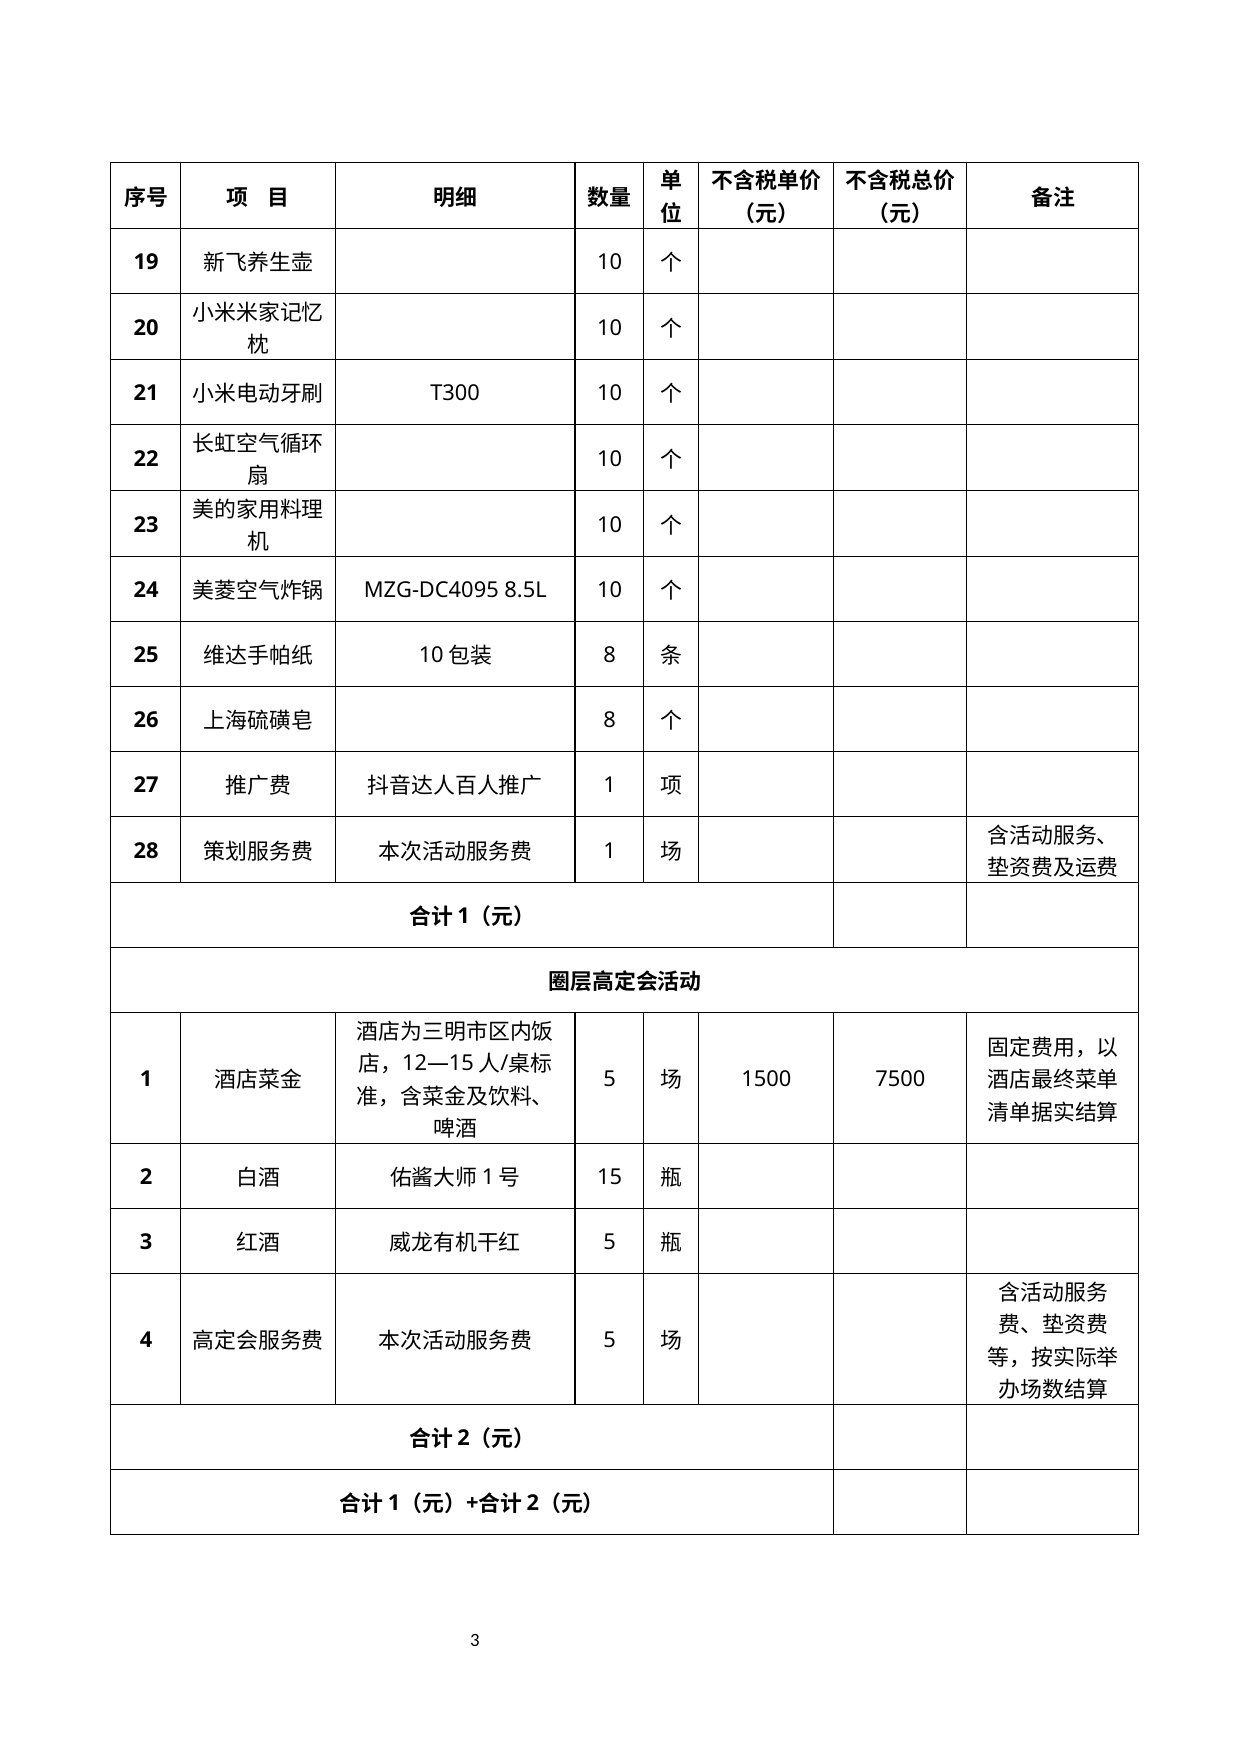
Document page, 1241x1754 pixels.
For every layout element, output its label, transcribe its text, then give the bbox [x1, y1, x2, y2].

table_cell 个 [644, 557, 698, 621]
table_cell 22 [111, 425, 180, 490]
table_header 不含税单价（元） [699, 163, 833, 228]
table_cell 1 [576, 752, 643, 816]
table_cell 场 [644, 1274, 698, 1404]
table_cell 合计1（元） [111, 883, 833, 947]
table_cell 场 [644, 817, 698, 882]
table_cell [967, 622, 1138, 686]
table_cell [336, 294, 574, 359]
table_cell 25 [111, 622, 180, 686]
table_cell 含活动服务、垫资费及运费 [967, 817, 1138, 882]
table_cell 合计1（元）+合计2（元） [111, 1470, 833, 1534]
table_cell 10 [576, 491, 643, 556]
table_cell 瓶 [644, 1209, 698, 1273]
table_cell 10 [576, 557, 643, 621]
table_cell [699, 557, 833, 621]
table_cell [967, 360, 1138, 424]
table_cell [336, 687, 574, 751]
table_cell 19 [111, 229, 180, 293]
table_cell [699, 1144, 833, 1208]
table_cell [834, 1274, 966, 1404]
table_cell [967, 687, 1138, 751]
table_cell 长虹空气循环扇 [181, 425, 335, 490]
table_cell 个 [644, 491, 698, 556]
table_cell 高定会服务费 [181, 1274, 335, 1404]
table_cell [699, 687, 833, 751]
table_cell 含活动服务费、垫资费等，按实际举办场数结算 [967, 1274, 1138, 1404]
table_cell 推广费 [181, 752, 335, 816]
table_cell [336, 229, 574, 293]
table_cell 15 [576, 1144, 643, 1208]
table_cell 酒店菜金 [181, 1013, 335, 1143]
table_cell [834, 752, 966, 816]
table_cell 10 [576, 229, 643, 293]
table_cell 23 [111, 491, 180, 556]
table_cell 白酒 [181, 1144, 335, 1208]
table_cell 瓶 [644, 1144, 698, 1208]
table_cell [967, 557, 1138, 621]
table_cell [834, 1209, 966, 1273]
table_cell 10包装 [336, 622, 574, 686]
table_cell 项 [644, 752, 698, 816]
table_cell 7500 [834, 1013, 966, 1143]
table_cell [967, 229, 1138, 293]
table_cell 26 [111, 687, 180, 751]
table_cell [834, 425, 966, 490]
table_cell MZG-DC4095 8.5L [336, 557, 574, 621]
table_cell 新飞养生壶 [181, 229, 335, 293]
table_cell 小米米家记忆枕 [181, 294, 335, 359]
table_cell [834, 883, 966, 947]
table_cell [834, 360, 966, 424]
table_cell 场 [644, 1013, 698, 1143]
table_cell 1500 [699, 1013, 833, 1143]
table_cell 抖音达人百人推广 [336, 752, 574, 816]
table_cell [336, 491, 574, 556]
table_cell 红酒 [181, 1209, 335, 1273]
table_cell [834, 1144, 966, 1208]
table_cell 策划服务费 [181, 817, 335, 882]
table_cell T300 [336, 360, 574, 424]
table_cell [699, 752, 833, 816]
table_cell 5 [576, 1209, 643, 1273]
table_header 明细 [336, 163, 574, 228]
table_cell 美菱空气炸锅 [181, 557, 335, 621]
table_cell [834, 294, 966, 359]
table_cell [834, 622, 966, 686]
table_cell [834, 687, 966, 751]
table_cell [834, 1405, 966, 1469]
table_cell 28 [111, 817, 180, 882]
table_cell 8 [576, 622, 643, 686]
table_cell [967, 1144, 1138, 1208]
table_cell 24 [111, 557, 180, 621]
table_cell 佑酱大师1号 [336, 1144, 574, 1208]
table_header 不含税总价（元） [834, 163, 966, 228]
table_cell [699, 491, 833, 556]
table_cell 上海硫磺皂 [181, 687, 335, 751]
table_cell [967, 883, 1138, 947]
table_cell 个 [644, 687, 698, 751]
table_cell 酒店为三明市区内饭店，12—15人/桌标准，含菜金及饮料、啤酒 [336, 1013, 574, 1143]
table_header 单位 [644, 163, 698, 228]
table_cell [967, 491, 1138, 556]
table_cell 条 [644, 622, 698, 686]
table_cell 本次活动服务费 [336, 1274, 574, 1404]
table_cell 1 [576, 817, 643, 882]
table_cell [834, 491, 966, 556]
table_cell 3 [111, 1209, 180, 1273]
table_cell 10 [576, 294, 643, 359]
table_cell [967, 1405, 1138, 1469]
table_cell [834, 557, 966, 621]
table_cell 小米电动牙刷 [181, 360, 335, 424]
table_cell 个 [644, 360, 698, 424]
table_cell 8 [576, 687, 643, 751]
table_header 数量 [576, 163, 643, 228]
table_cell [699, 622, 833, 686]
table_cell 4 [111, 1274, 180, 1404]
table_cell 维达手帕纸 [181, 622, 335, 686]
table_cell 个 [644, 425, 698, 490]
table_cell [967, 425, 1138, 490]
table_cell 本次活动服务费 [336, 817, 574, 882]
table_header 备注 [967, 163, 1138, 228]
table_cell [336, 425, 574, 490]
table_cell 5 [576, 1274, 643, 1404]
table_cell 2 [111, 1144, 180, 1208]
table_cell 5 [576, 1013, 643, 1143]
table_cell [967, 1470, 1138, 1534]
table_cell [967, 1209, 1138, 1273]
table_cell [834, 1470, 966, 1534]
table_cell 个 [644, 229, 698, 293]
table_cell 20 [111, 294, 180, 359]
table_header 序号 [111, 163, 180, 228]
table_cell [699, 229, 833, 293]
table_cell [699, 1274, 833, 1404]
table_cell [699, 360, 833, 424]
table_cell [834, 229, 966, 293]
table_cell [967, 294, 1138, 359]
table_cell 1 [111, 1013, 180, 1143]
table_cell [967, 752, 1138, 816]
table_cell 10 [576, 360, 643, 424]
table_cell 27 [111, 752, 180, 816]
table_cell 美的家用料理机 [181, 491, 335, 556]
table_cell [699, 817, 833, 882]
table_cell [834, 817, 966, 882]
table_cell 合计2（元） [111, 1405, 833, 1469]
table_cell 个 [644, 294, 698, 359]
table_header 项 目 [181, 163, 335, 228]
table_cell 21 [111, 360, 180, 424]
table_cell [699, 294, 833, 359]
table_cell 10 [576, 425, 643, 490]
table_cell [699, 1209, 833, 1273]
table_cell 固定费用，以酒店最终菜单清单据实结算 [967, 1013, 1138, 1143]
table_cell 威龙有机干红 [336, 1209, 574, 1273]
table_cell [699, 425, 833, 490]
table_cell 圈层高定会活动 [111, 948, 1138, 1012]
